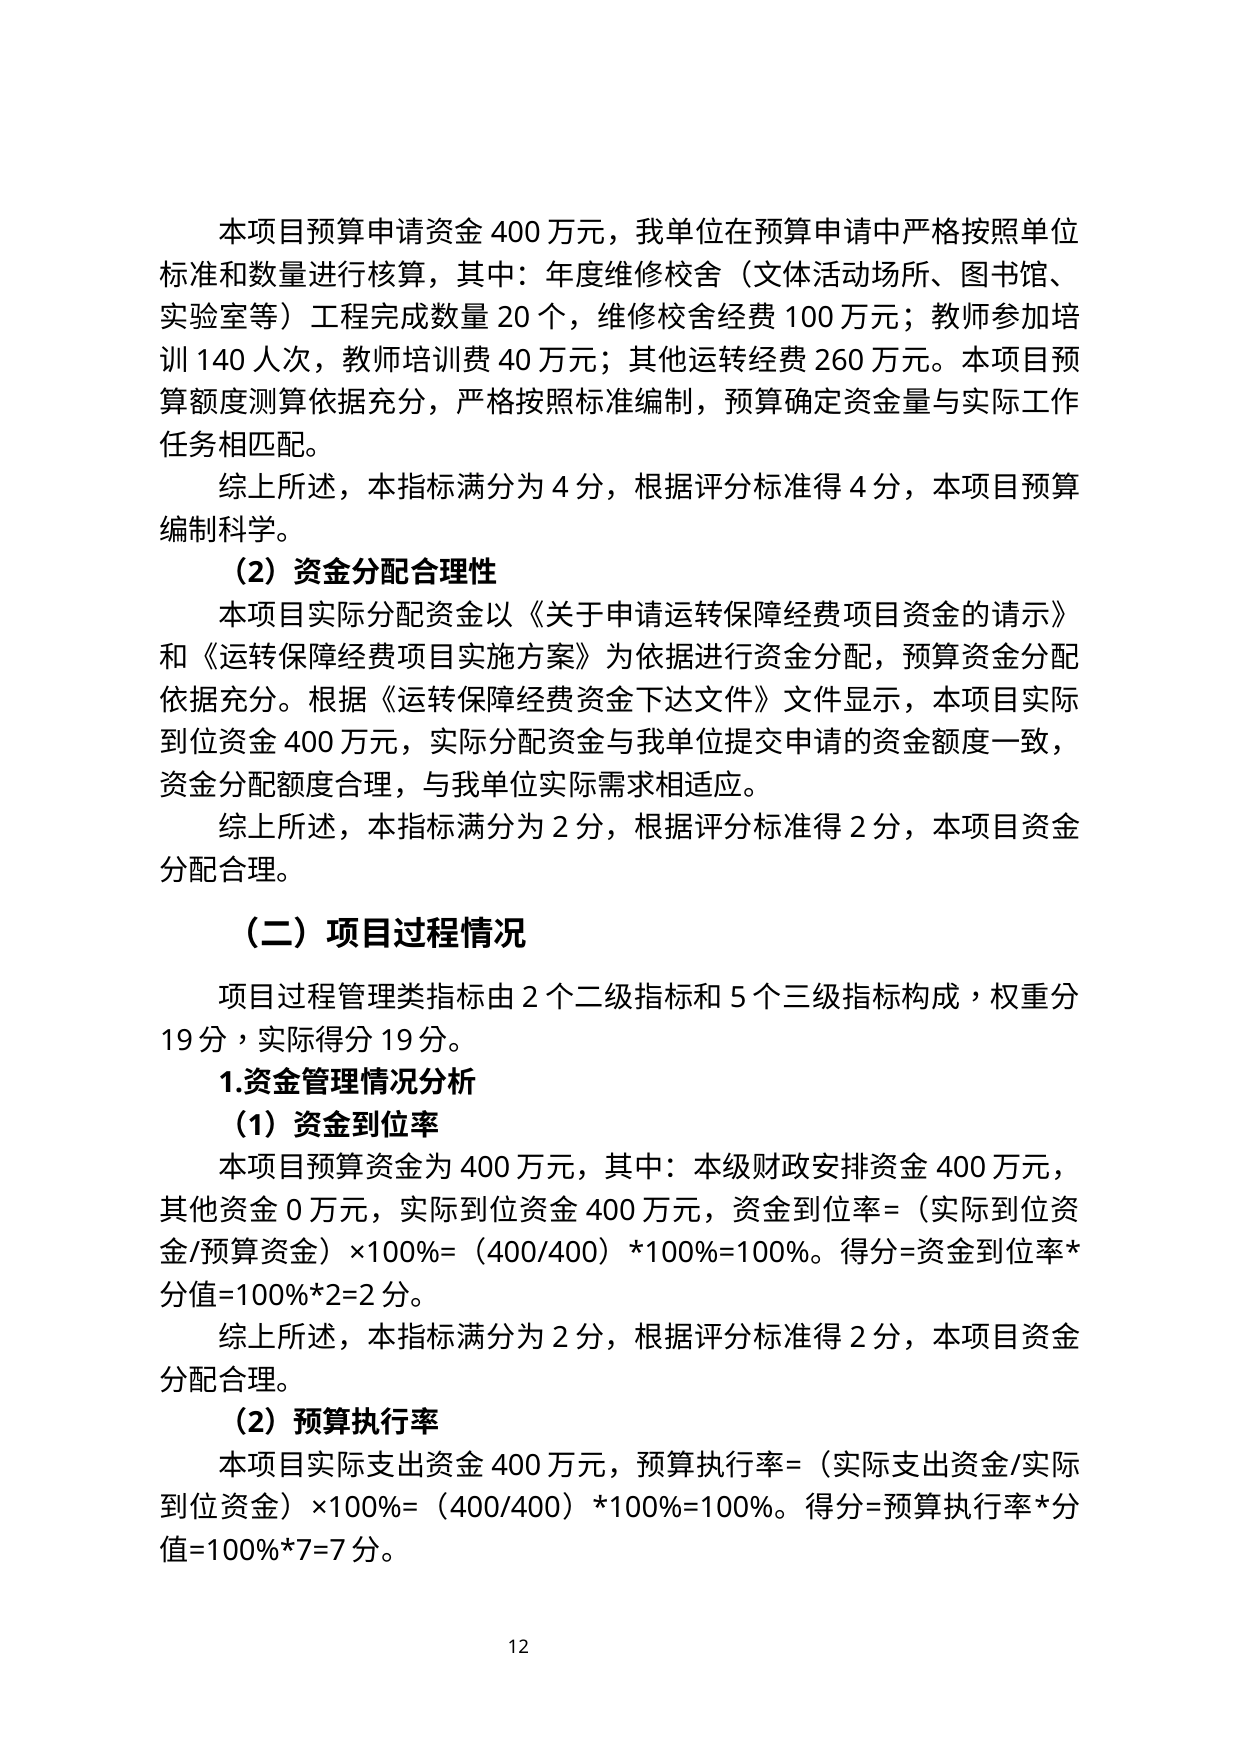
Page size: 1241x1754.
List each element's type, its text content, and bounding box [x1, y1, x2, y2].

subtitle （二）项目过程情况 [159, 889, 1081, 974]
text 项目过程管理类指标由2个二级指标和5个三级指标构成，权重分19分，实际得分19分。 [159, 974, 1081, 1059]
subtitle 1.资金管理情况分析 [159, 1059, 1081, 1101]
text 综上所述，本指标满分为4分，根据评分标准得4分，本项目预算编制科学。 [159, 464, 1081, 549]
text 本项目预算申请资金400万元，我单位在预算申请中严格按照单位标准和数量进行核算，其中：年度维修校舍（文体活动场所、图书馆、实验室等）工程完成数量20个，维修校舍经费100万元；教师参加培训140人次，教师培训费40万元；其他运转经费260万元。本项目预算额度测算依据充分，严格按照标准编制，预算确定资金量与实际工作任务相匹配。 [159, 209, 1081, 464]
text 本项目实际支出资金400万元，预算执行率=（实际支出资金/实际到位资金）×100%=（400/400）*100%=100%。得分=预算执行率*分值=100%*7=7分。 [159, 1441, 1081, 1569]
text 综上所述，本指标满分为2分，根据评分标准得2分，本项目资金分配合理。 [159, 804, 1081, 889]
text （2）资金分配合理性 [159, 549, 1081, 591]
text 本项目实际分配资金以《关于申请运转保障经费项目资金的请示》和《运转保障经费项目实施方案》为依据进行资金分配，预算资金分配依据充分。根据《运转保障经费资金下达文件》文件显示，本项目实际到位资金400万元，实际分配资金与我单位提交申请的资金额度一致，资金分配额度合理，与我单位实际需求相适应。 [159, 591, 1081, 804]
text 综上所述，本指标满分为2分，根据评分标准得2分，本项目资金分配合理。 [159, 1314, 1081, 1399]
text 本项目预算资金为400万元，其中：本级财政安排资金400万元，其他资金0万元，实际到位资金400万元，资金到位率=（实际到位资金/预算资金）×100%=（400/400）*100%=100%。得分=资金到位率*分值=100%*2=2分。 [159, 1144, 1081, 1314]
text （2）预算执行率 [159, 1399, 1081, 1441]
text （1）资金到位率 [159, 1101, 1081, 1144]
